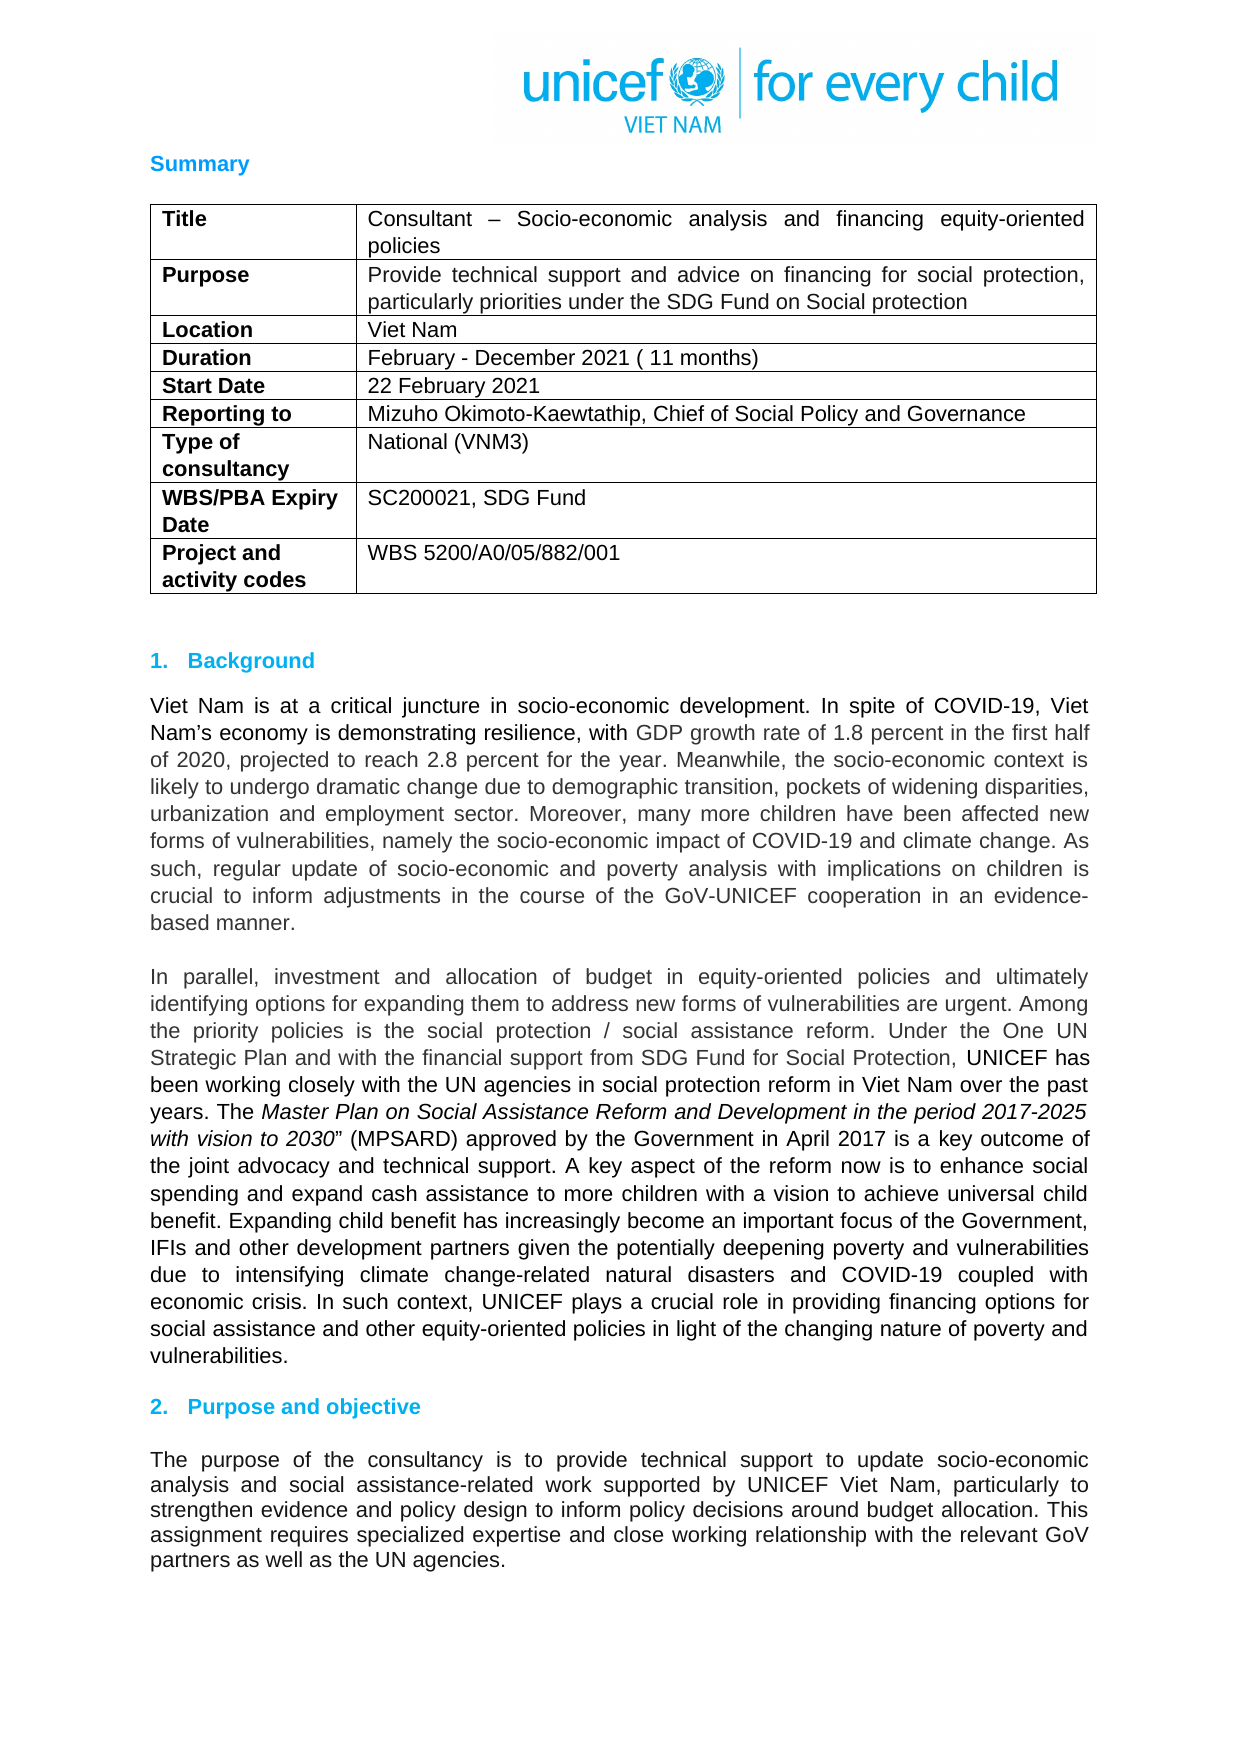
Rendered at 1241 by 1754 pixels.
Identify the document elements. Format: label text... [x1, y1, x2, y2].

list Background [150, 648, 1090, 673]
table_cell Mizuho Okimoto-Kaewtathip, Chief of Social Policy and Governance [357, 400, 1096, 427]
table_cell SC200021, SDG Fund [357, 483, 1096, 537]
table_cell National (VNM3) [357, 428, 1096, 482]
text In parallel, investment and allocation of budget in equity-oriented policies and ultimately identifying options for expanding them to address new forms of vulnerabilities are urgent. Among the priority policies is the social protection / social assistance reform. Under the One UN Strategic Plan and with the financial support from SDG Fund for Social Protection, UNICEF has been working closely with the UN agencies in social protection reform in Viet Nam over the past years. The Master Plan on Social Assistance Reform and Development in the period 2017-2025 with vision to 2030” (MPSARD) approved by the Government in April 2017 is a key outcome of the joint advocacy and technical support. A key aspect of the reform now is to enhance social spending and expand cash assistance to more children with a vision to achieve universal child benefit. Expanding child benefit has increasingly become an important focus of the Government, IFIs and other development partners given the potentially deepening poverty and vulnerabilities due to intensifying climate change-related natural disasters and COVID-19 coupled with economic crisis. In such context, UNICEF plays a crucial role in providing financing options for social assistance and other equity-oriented policies in light of the changing nature of poverty and vulnerabilities. [150, 1043, 1090, 1369]
table_cell February - December 2021 ( 11 months) [357, 344, 1096, 371]
table_cell WBS 5200/A0/05/882/001 [357, 539, 1096, 593]
table_cell Duration [151, 344, 356, 371]
text Summary [150, 150, 1090, 177]
table_cell Type of consultancy [151, 428, 356, 482]
table_cell Project and activity codes [151, 539, 356, 593]
table_cell Purpose [151, 260, 356, 314]
table_cell Reporting to [151, 400, 356, 427]
table_cell Viet Nam [357, 316, 1096, 343]
table_header Title [151, 205, 356, 259]
table_cell 22 February 2021 [357, 372, 1096, 399]
table_cell Start Date [151, 372, 356, 399]
table_header Consultant – Socio-economic analysis and financing equity-oriented policies [357, 205, 1096, 259]
list Purpose and objective [150, 1394, 1090, 1419]
text Viet Nam is at a critical juncture in socio-economic development. In spite of COVID-19, Viet Nam’s economy is demonstrating resilience, with GDP growth rate of 1.8 percent in the first half of 2020, projected to reach 2.8 percent for the year. Meanwhile, the socio-economic context is likely to undergo dramatic change due to demographic transition, pockets of widening disparities, urbanization and employment sector. Moreover, many more children have been affected new forms of vulnerabilities, namely the socio-economic impact of COVID-19 and climate change. As such, regular update of socio-economic and poverty analysis with implications on children is crucial to inform adjustments in the course of the GoV-UNICEF cooperation in an evidence-based manner. [150, 692, 1090, 747]
table_cell WBS/PBA Expiry Date [151, 483, 356, 537]
table_cell Location [151, 316, 356, 343]
picture [490, 25, 1098, 150]
list The purpose of the consultancy is to provide technical support to update socio-economic analysis and social assistance-related work supported by UNICEF Viet Nam, particularly to strengthen evidence and policy design to inform policy decisions around budget allocation. This assignment requires specialized expertise and close working relationship with the relevant GoV partners as well as the UN agencies. [150, 1446, 1090, 1572]
table_cell Provide technical support and advice on financing for social protection, particularly priorities under the SDG Fund on Social protection [357, 260, 1096, 314]
